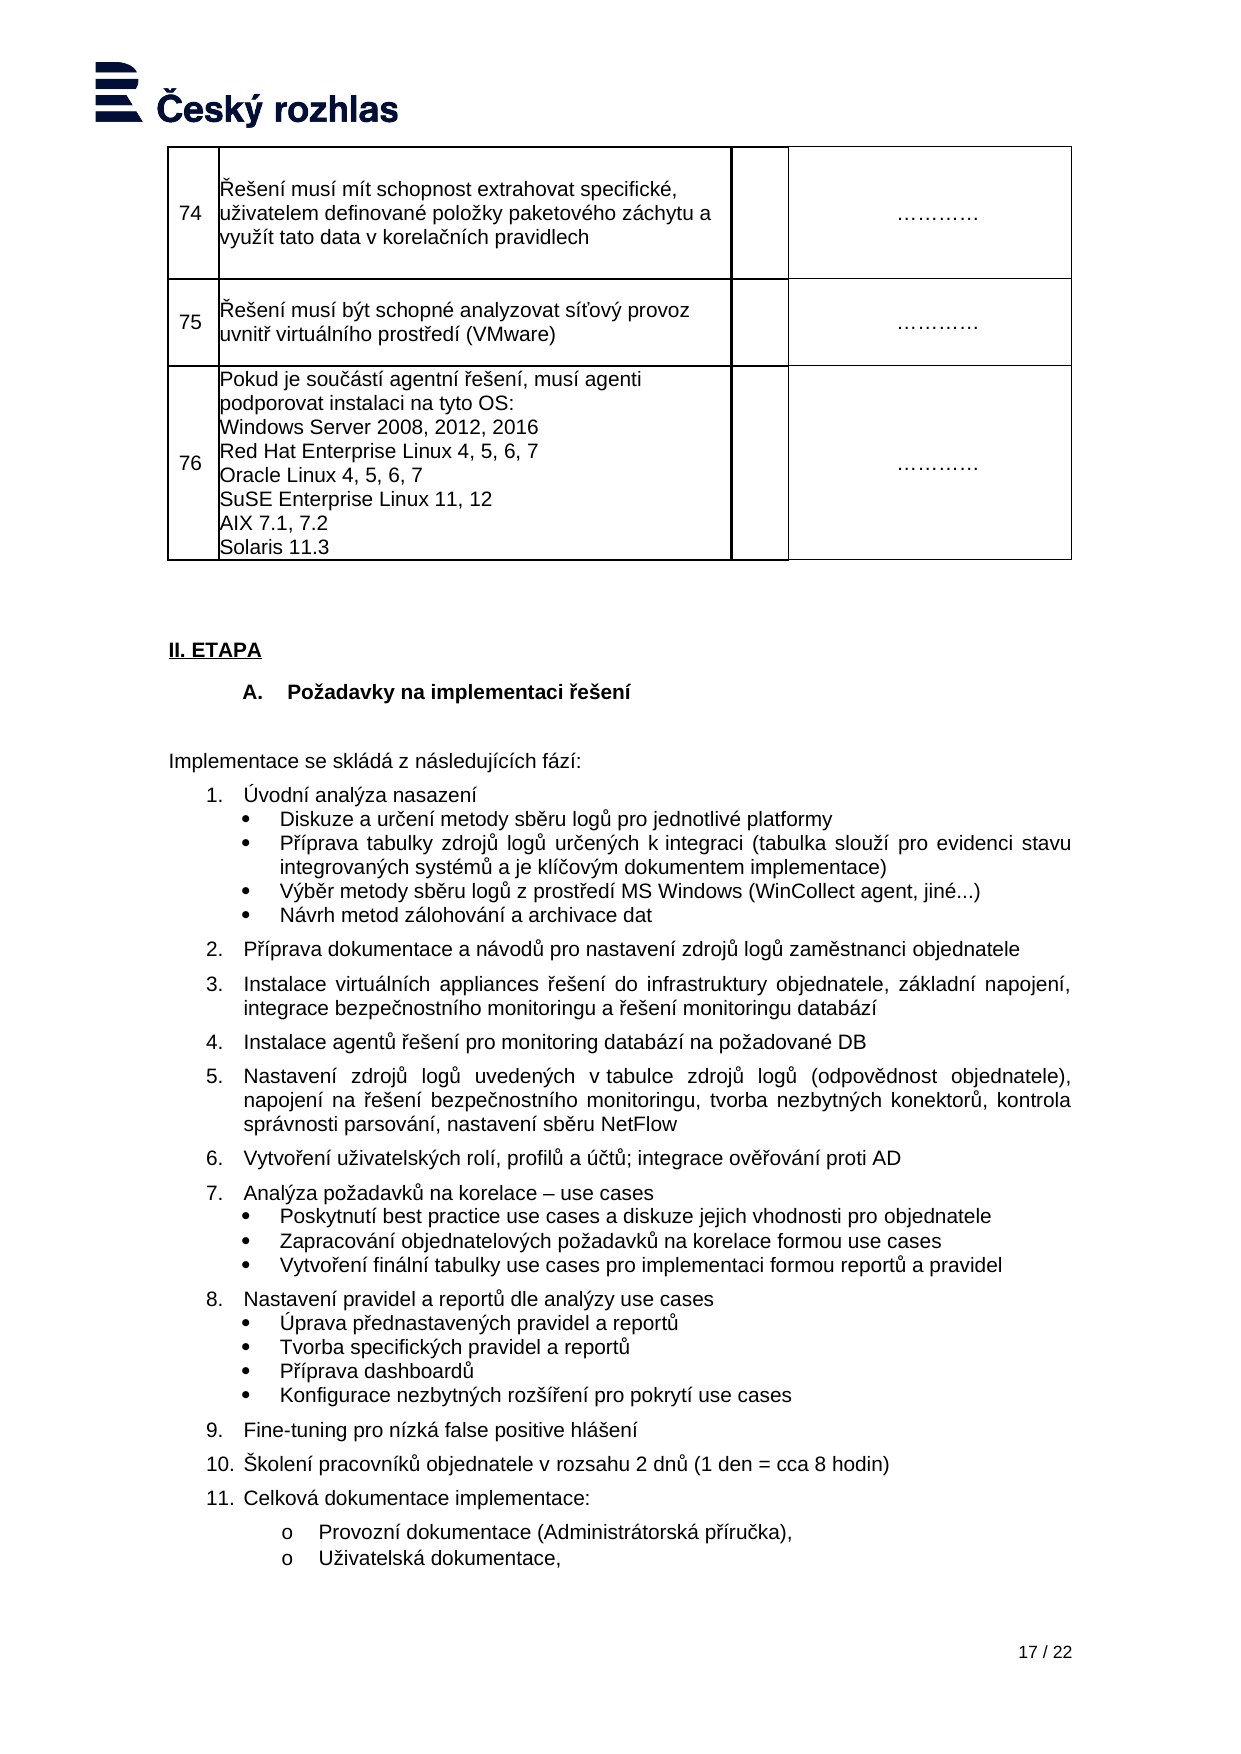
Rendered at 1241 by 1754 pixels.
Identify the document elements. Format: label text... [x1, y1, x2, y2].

table_cell Řešení musí být schopné analyzovat síťový provoz uvnitř virtuálního prostředí (VMware) [220, 280, 730, 365]
table_cell [733, 148, 788, 277]
table_cell Řešení musí mít schopnost extrahovat specifické, uživatelem definované položky paketového záchytu a využít tato data v korelačních pravidlech [220, 148, 730, 277]
list Výběr metody sběru logů z prostředí MS Windows (WinCollect agent, jiné...) [242, 879, 1072, 903]
list Požadavky na implementaci řešení [242, 680, 1072, 704]
table_cell [733, 280, 788, 365]
list Provozní dokumentace (Administrátorská příručka), [281, 1520, 1072, 1546]
list Tvorba specifických pravidel a reportů [242, 1335, 1072, 1359]
list Konfigurace nezbytných rozšíření pro pokrytí use cases [242, 1383, 1072, 1407]
table_cell 75 [169, 280, 218, 365]
table_cell [733, 367, 788, 558]
list Úprava přednastavených pravidel a reportů [242, 1311, 1072, 1335]
list Vytvoření uživatelských rolí, profilů a účtů; integrace ověřování proti AD [206, 1146, 1072, 1170]
list Fine-tuning pro nízká false positive hlášení [206, 1417, 1072, 1441]
table_cell ………… [789, 147, 1071, 277]
list Diskuze a určení metody sběru logů pro jednotlivé platformy [242, 807, 1072, 831]
text Implementace se skládá z následujících fází: [168, 748, 1072, 772]
list Uživatelská dokumentace, [281, 1546, 1072, 1572]
list Vytvoření finální tabulky use cases pro implementaci formou reportů a pravidel [242, 1252, 1072, 1277]
list Poskytnutí best practice use cases a diskuze jejich vhodnosti pro objednatele [242, 1204, 1072, 1228]
list Instalace agentů řešení pro monitoring databází na požadované DB [206, 1030, 1072, 1054]
list Nastavení pravidel a reportů dle analýzy use cases [206, 1287, 1072, 1311]
table_cell ………… [789, 279, 1071, 365]
list Školení pracovníků objednatele v rozsahu 2 dnů (1 den = cca 8 hodin) [206, 1452, 1072, 1476]
table_cell 74 [169, 148, 218, 277]
list Úvodní analýza nasazení [206, 783, 1072, 807]
list Příprava dashboardů [242, 1359, 1072, 1383]
table_cell Pokud je součástí agentní řešení, musí agenti podporovat instalaci na tyto OS: Windows Server 2008, 2012, 2016 Red Hat Enterprise Linux 4, 5, 6, 7 Oracle Linux 4, 5, 6, 7 SuSE Enterprise Linux 11, 12 AIX 7.1, 7.2 Solaris 11.3 [220, 367, 730, 558]
list Celková dokumentace implementace: [206, 1486, 1072, 1510]
table_cell ………… [789, 366, 1071, 558]
list Zapracování objednatelových požadavků na korelace formou use cases [242, 1228, 1072, 1252]
list Analýza požadavků na korelace – use cases [206, 1180, 1072, 1204]
list Příprava tabulky zdrojů logů určených k integraci (tabulka slouží pro evidenci stavu integrovaných systémů a je klíčovým dokumentem implementace) [242, 831, 1072, 879]
table_cell 76 [169, 367, 218, 558]
picture [95, 62, 398, 128]
list Instalace virtuálních appliances řešení do infrastruktury objednatele, základní napojení, integrace bezpečnostního monitoringu a řešení monitoringu databází [206, 971, 1072, 1019]
list Návrh metod zálohování a archivace dat [242, 903, 1072, 927]
text II. ETAPA [168, 637, 1072, 661]
list Příprava dokumentace a návodů pro nastavení zdrojů logů zaměstnanci objednatele [206, 937, 1072, 961]
list Nastavení zdrojů logů uvedených v tabulce zdrojů logů (odpovědnost objednatele), napojení na řešení bezpečnostního monitoringu, tvorba nezbytných konektorů, kontrola správnosti parsování, nastavení sběru NetFlow [206, 1064, 1072, 1136]
